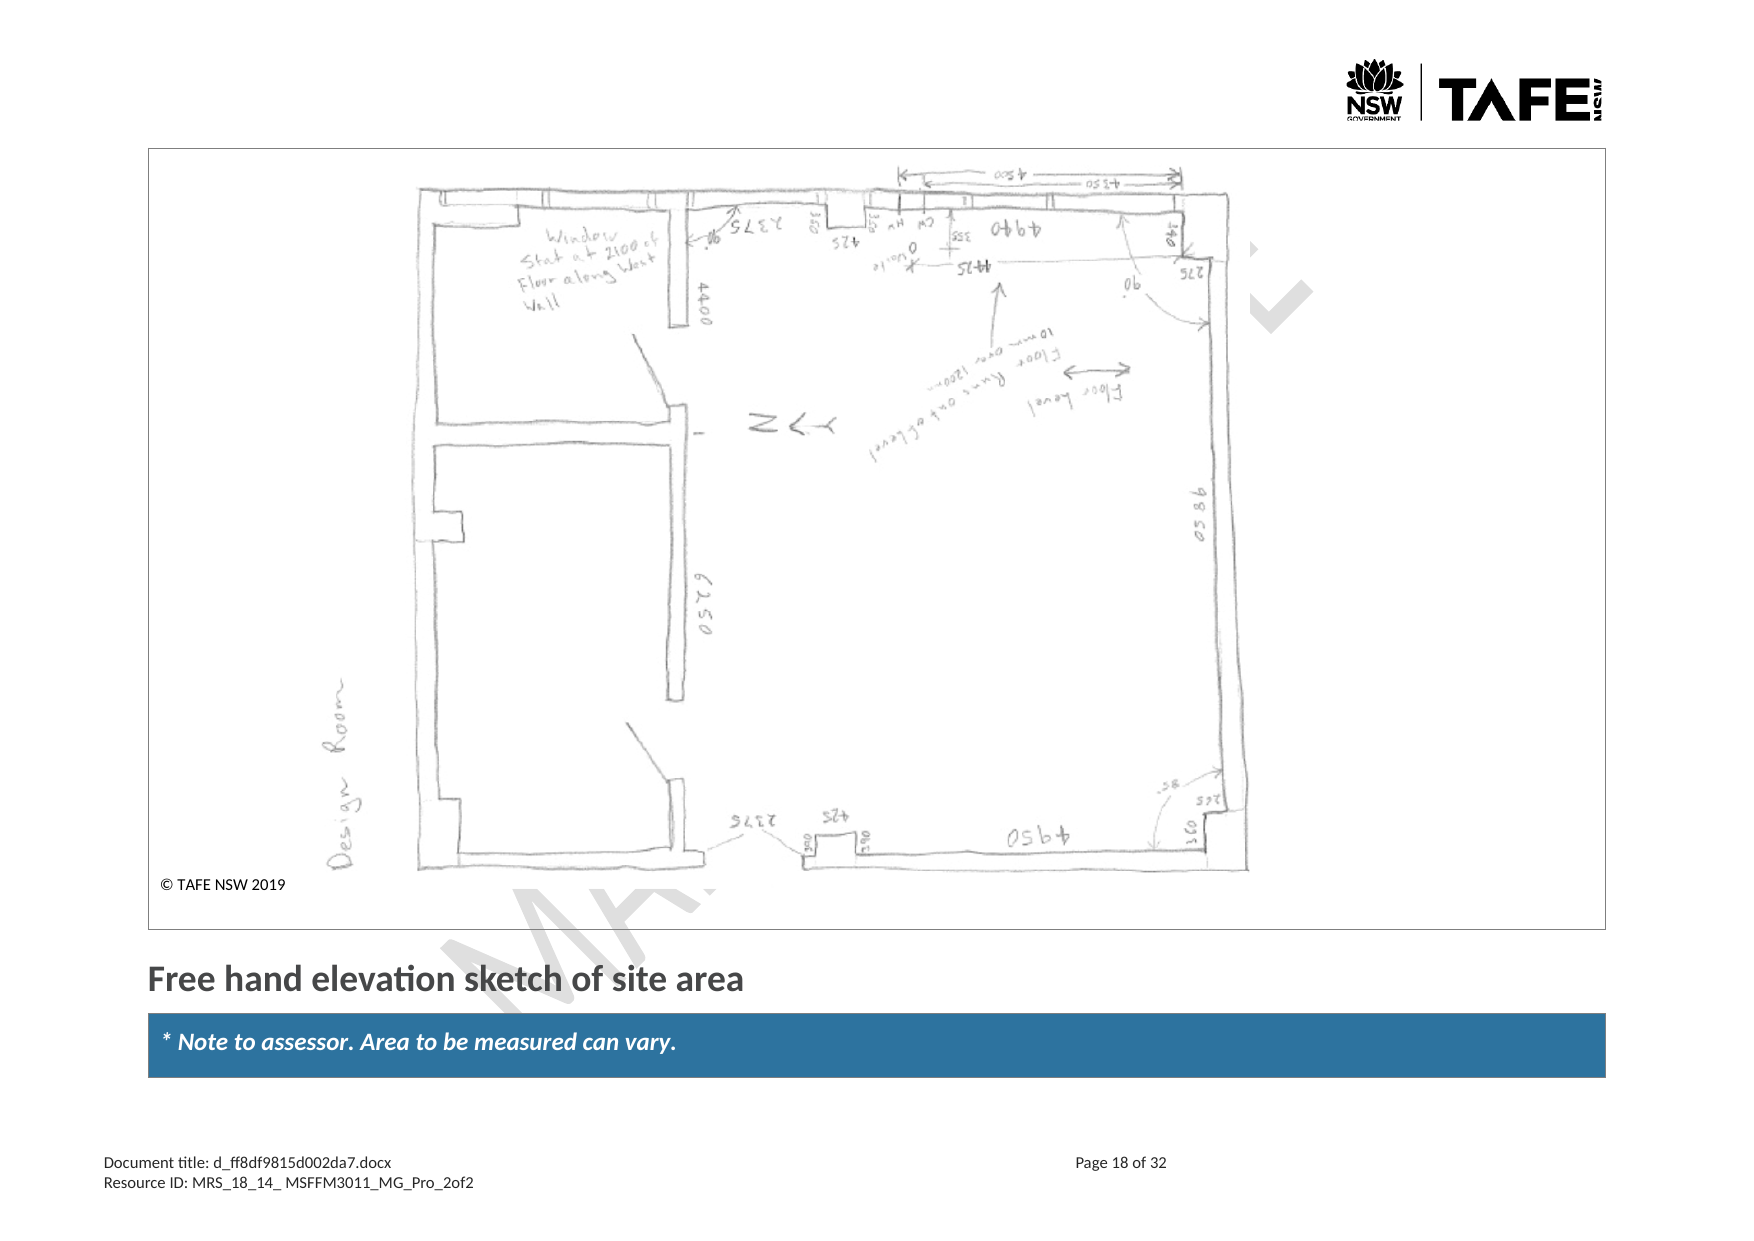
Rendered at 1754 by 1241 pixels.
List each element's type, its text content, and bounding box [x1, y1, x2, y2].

picture [1345, 57, 1601, 121]
subtitle Free hand elevation sketch of site area [148, 955, 1606, 1001]
table_cell © TAFE NSW 2019 [149, 149, 1605, 929]
picture [319, 164, 1250, 889]
table_header * Note to assessor. Area to be measured can vary. [149, 1014, 1605, 1077]
